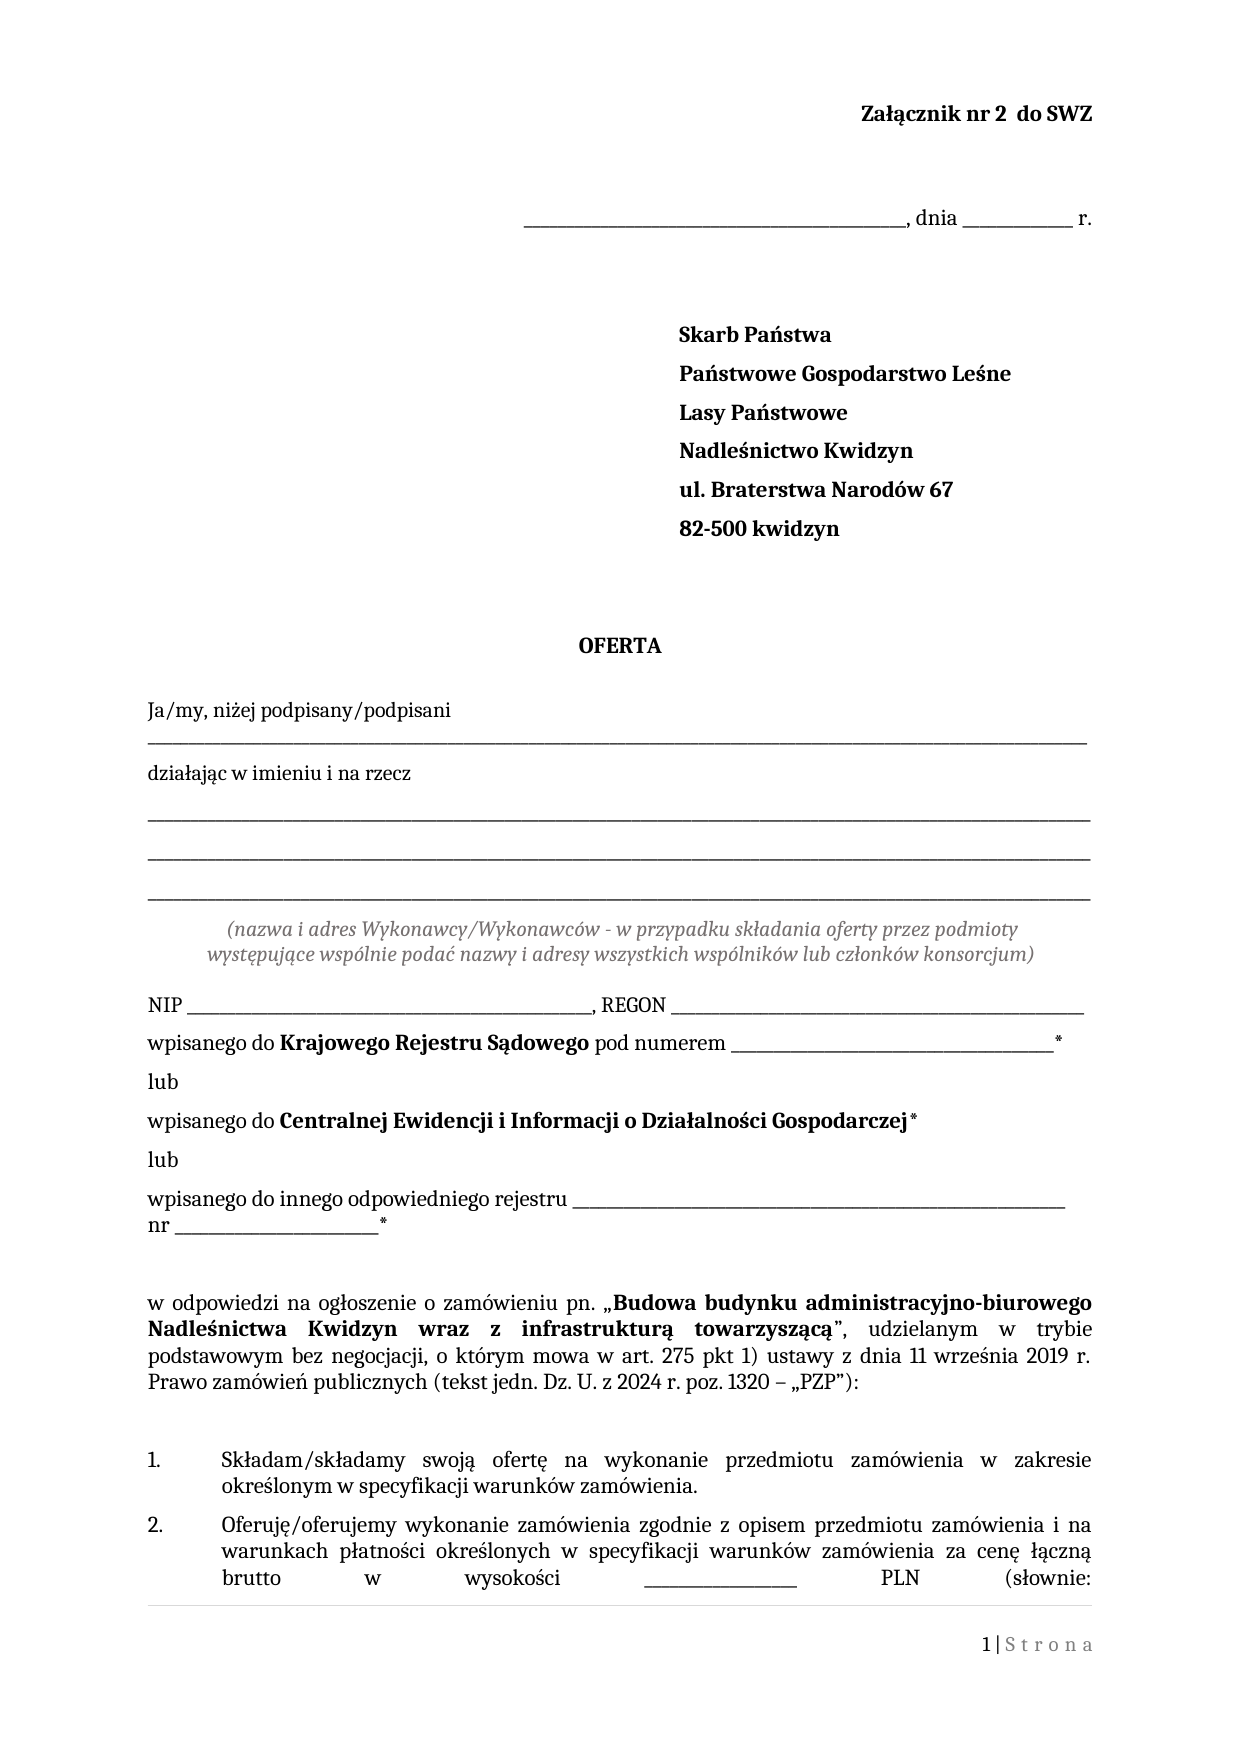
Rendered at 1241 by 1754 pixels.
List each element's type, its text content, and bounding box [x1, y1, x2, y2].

text wpisanego do Centralnej Ewidencji i Informacji o Działalności Gospodarczej* [148, 1108, 1092, 1134]
text lub [148, 1147, 1092, 1173]
text wpisanego do Krajowego Rejestru Sądowego pod numerem ______________________________________* [148, 1030, 1092, 1057]
text lub [148, 1069, 1092, 1095]
list Składam/składamy swoją ofertę na wykonanie przedmiotu zamówienia w zakresie określonym w specyfikacji warunków zamówienia. [148, 1446, 1092, 1499]
text 82-500 kwidzyn [679, 516, 1092, 542]
text (nazwa i adres Wykonawcy/Wykonawców - w przypadku składania oferty przez podmioty występujące wspólnie podać nazwy i adresy wszystkich wspólników lub członków konsorcjum) [148, 917, 1092, 967]
text Skarb Państwa [679, 322, 1092, 348]
text Państwowe Gospodarstwo Leśne [679, 361, 1092, 387]
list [148, 1512, 1092, 1591]
text działając w imieniu i na rzecz [148, 761, 1092, 786]
text _____________________________________________________________________________________________________________________________________________________________________________________________________________________________________________________________________________________________________________________________________________ [148, 798, 1092, 904]
text Załącznik nr 2 do SWZ [148, 101, 1092, 127]
text OFERTA [148, 633, 1092, 659]
text Lasy Państwowe [679, 399, 1092, 426]
text Nadleśnictwo Kwidzyn [679, 438, 1092, 465]
text Ja/my, niżej podpisany/podpisani ____________________________________________________________________________________________________________________ [148, 698, 1092, 748]
text _____________________________________________, dnia _____________ r. [148, 205, 1092, 232]
text w odpowiedzi na ogłoszenie o zamówieniu pn. „Budowa budynku administracyjno-biurowego Nadleśnictwa Kwidzyn wraz z infrastrukturą towarzyszącą”, udzielanym w trybie podstawowym bez negocjacji, o którym mowa w art. 275 pkt 1) ustawy z dnia 11 września 2019 r. Prawo zamówień publicznych (tekst jedn. Dz. U. z 2024 r. poz. 1320 – „PZP”): [148, 1290, 1092, 1395]
text NIP __________________________________________________, REGON ___________________________________________________ [148, 992, 1092, 1018]
text ul. Braterstwa Narodów 67 [679, 477, 1092, 503]
text wpisanego do innego odpowiedniego rejestru __________________________________________________________ nr ________________________* [148, 1186, 1092, 1238]
